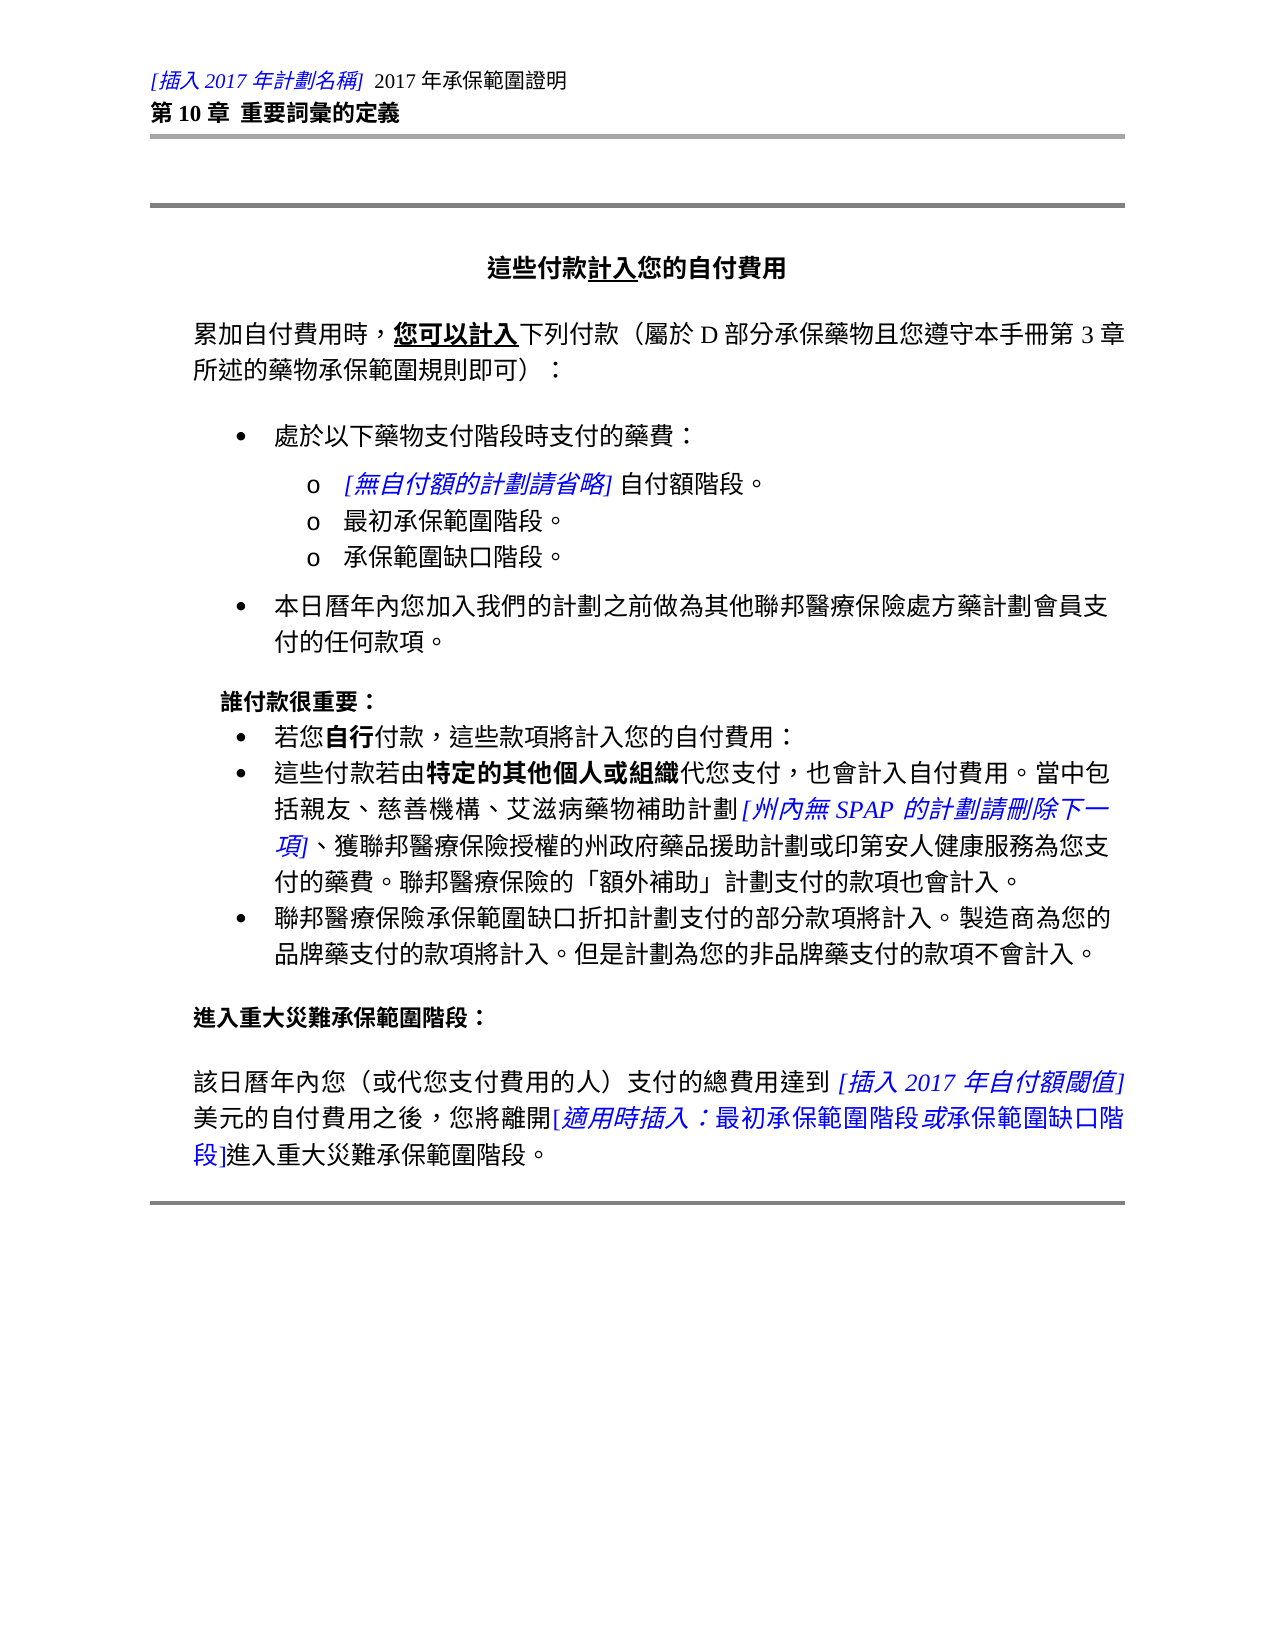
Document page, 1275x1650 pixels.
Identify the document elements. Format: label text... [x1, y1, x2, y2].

text 累加自付費用時，您可以計入下列付款（屬於 D 部分承保藥物且您遵守本手冊第 3 章所述的藥物承保範圍規則即可）： [193, 314, 1125, 387]
list 最初承保範圍階段。 [306, 501, 1112, 538]
text 進入重大災難承保範圍階段： [193, 1000, 1125, 1033]
list 聯邦醫療保險承保範圍缺口折扣計劃支付的部分款項將計入。製造商為您的品牌藥支付的款項將計入。但是計劃為您的非品牌藥支付的款項不會計入。 [237, 898, 1111, 971]
text 該日曆年內您（或代您支付費用的人）支付的總費用達到 [插入 2017 年自付額閾值] 美元的自付費用之後，您將離開[適用時插入：最初承保範圍階段或承保範圍缺口階段]進入重大災難承保範圍階段。 [193, 1063, 1125, 1171]
list 處於以下藥物支付階段時支付的藥費： [237, 416, 1112, 452]
list 這些付款若由特定的其他個人或組織代您支付，也會計入自付費用。當中包括親友、慈善機構、艾滋病藥物補助計劃[州內無 SPAP 的計劃請刪除下一項]、獲聯邦醫療保險授權的州政府藥品援助計劃或印第安人健康服務為您支付的藥費。聯邦醫療保險的「額外補助」計劃支付的款項也會計入。 [237, 753, 1111, 898]
list [無自付額的計劃請省略] 自付額階段。 [306, 465, 1112, 501]
list 承保範圍缺口階段。 [306, 538, 1112, 574]
text 這些付款計入您的自付費用 [150, 249, 1125, 285]
text 誰付款很重要： [220, 684, 1111, 717]
list 若您自行付款，這些款項將計入您的自付費用： [237, 717, 1112, 753]
list 本日曆年內您加入我們的計劃之前做為其他聯邦醫療保險處方藥計劃會員支付的任何款項。 [237, 587, 1112, 659]
